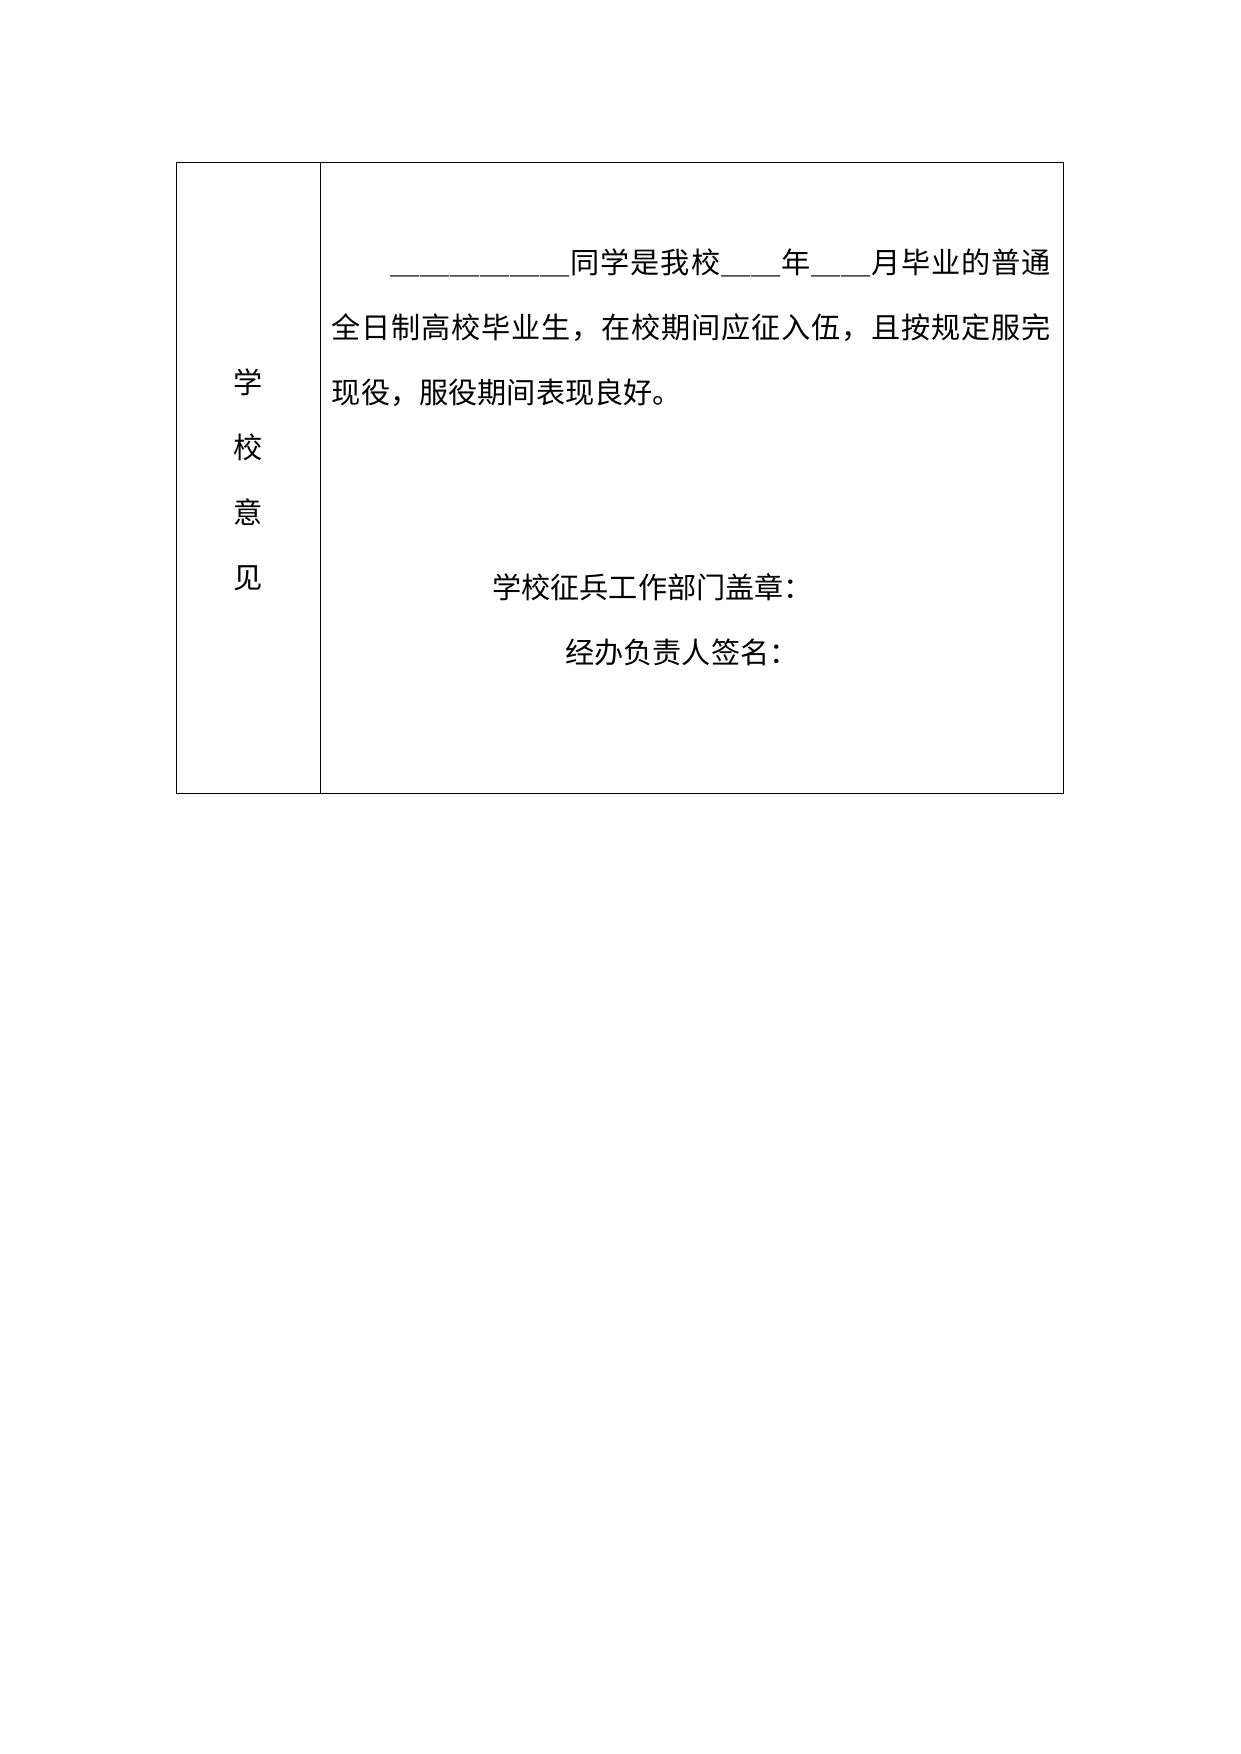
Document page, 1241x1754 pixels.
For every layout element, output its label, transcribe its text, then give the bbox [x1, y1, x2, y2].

table_cell 学 校 意 见 [177, 163, 320, 793]
table_cell ＿＿＿＿＿＿同学是我校＿＿年＿＿月毕业的普通全日制高校毕业生，在校期间应征入伍，且按规定服完现役，服役期间表现良好。 学校征兵工作部门盖章： 经办负责人签名： [321, 163, 1063, 793]
